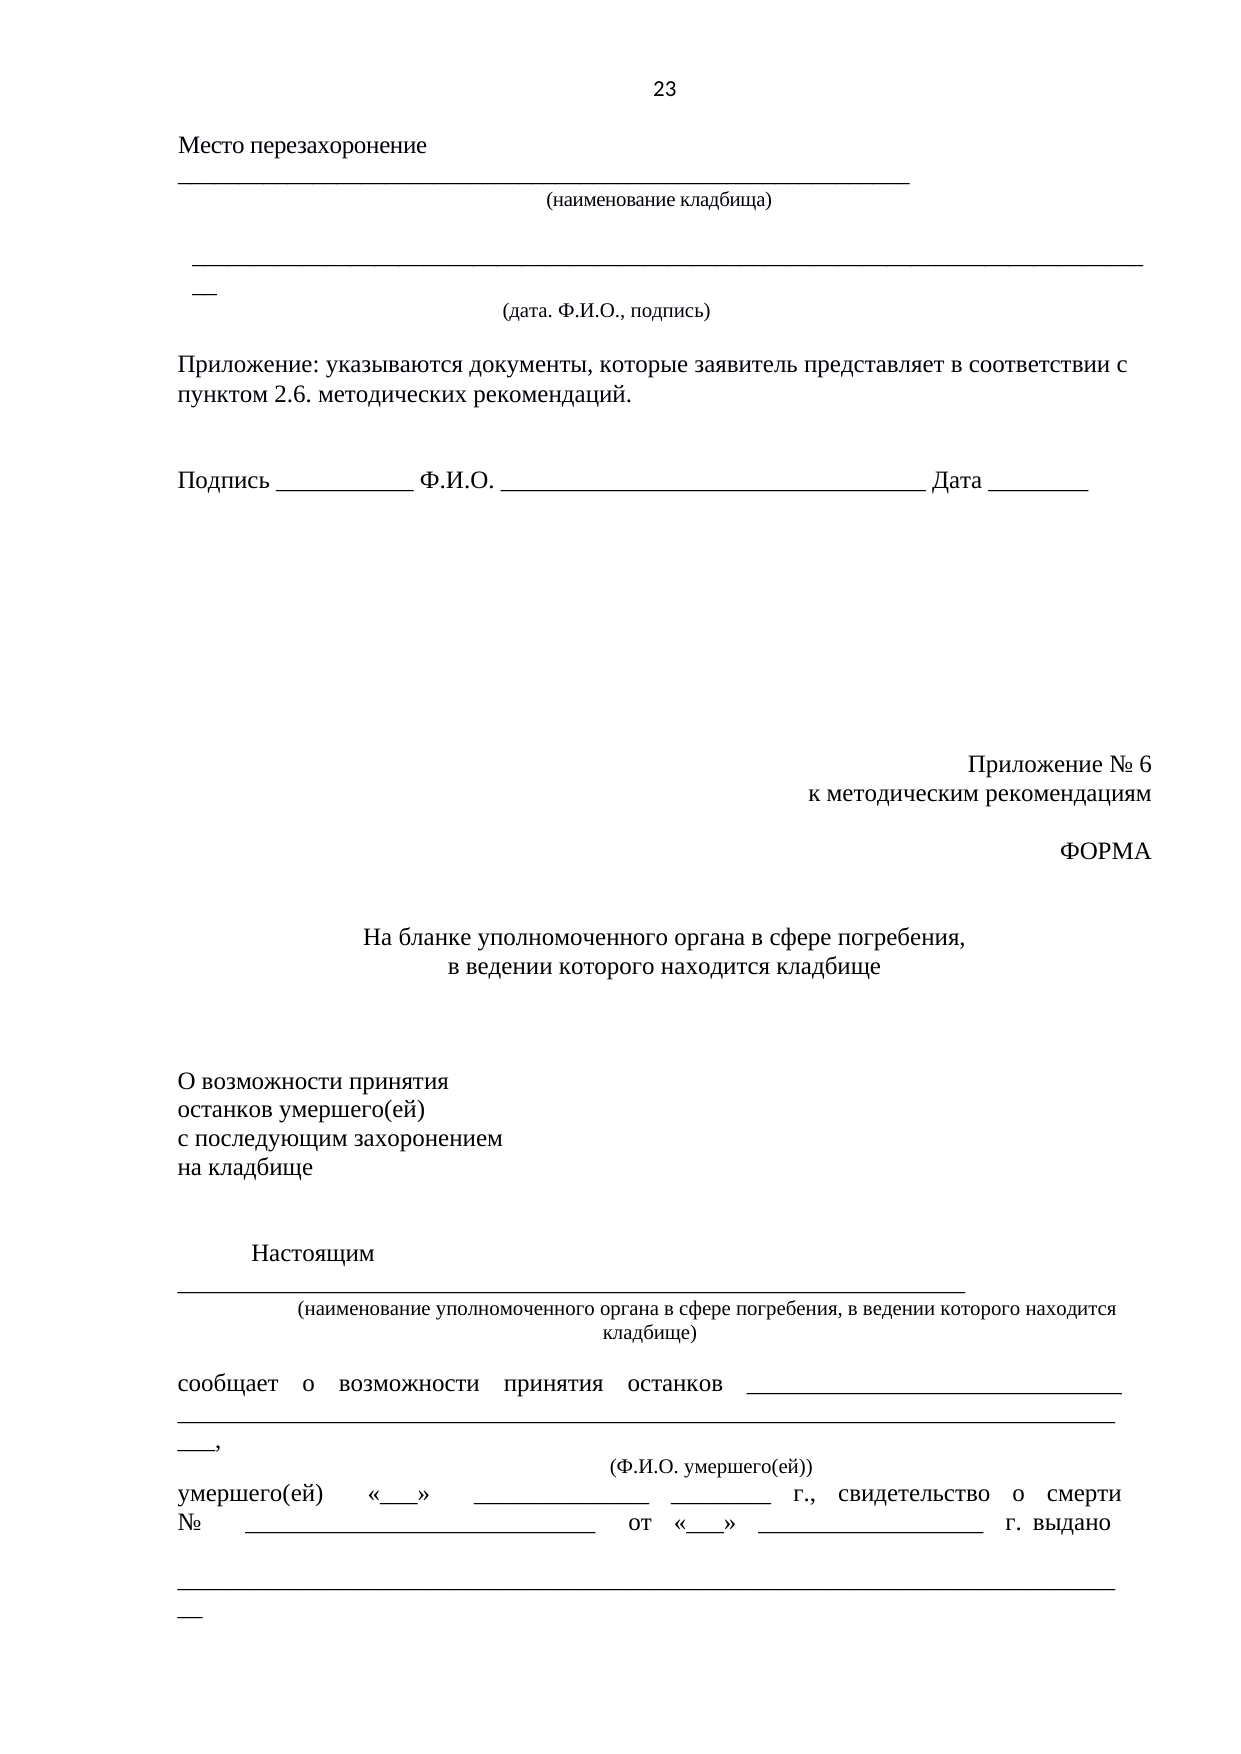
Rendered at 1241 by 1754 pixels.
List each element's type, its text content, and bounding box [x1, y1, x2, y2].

text сообщает о возможности принятия останков ______________________________ ______________________________________________________________________________, [177, 1368, 1122, 1454]
text Подпись ___________ Ф.И.О. __________________________________ Дата ________ [177, 465, 1152, 494]
text На бланке уполномоченного органа в сфере погребения, [177, 922, 1152, 951]
text _____________________________________________________________________________ [177, 1564, 1122, 1649]
text в ведении которого находится кладбище [177, 951, 1152, 979]
text Приложение: указываются документы, которые заявитель представляет в соответствии с пунктом 2.6. методических рекомендаций. [177, 349, 1152, 408]
text ФОРМА [177, 836, 1152, 864]
text останков умершего(ей) [177, 1094, 1152, 1123]
text Настоящим _______________________________________________________________ [177, 1238, 1122, 1296]
text (дата. Ф.И.О., подпись) [502, 298, 1152, 322]
text О возможности принятия [177, 1066, 1152, 1094]
text умершего(ей) «___» ______________ ________ г., свидетельство о смерти № ____________________________ от «___» __________________ г. выдано [177, 1478, 1122, 1564]
text (Ф.И.О. умершего(ей)) [177, 1454, 1122, 1478]
text Приложение № 6 [177, 749, 1152, 778]
text к методическим рекомендациям [177, 778, 1152, 807]
text (наименование кладбища) [178, 187, 1152, 211]
text на кладбище [177, 1152, 1152, 1181]
text с последующим захоронением [177, 1123, 1152, 1152]
text ________________________________________________________________________________ [192, 240, 1152, 298]
text (наименование уполномоченного органа в сфере погребения, в ведении которого находится кладбище) [177, 1296, 1122, 1344]
text Место перезахоронение ____________________________________________________________ [178, 130, 1152, 187]
